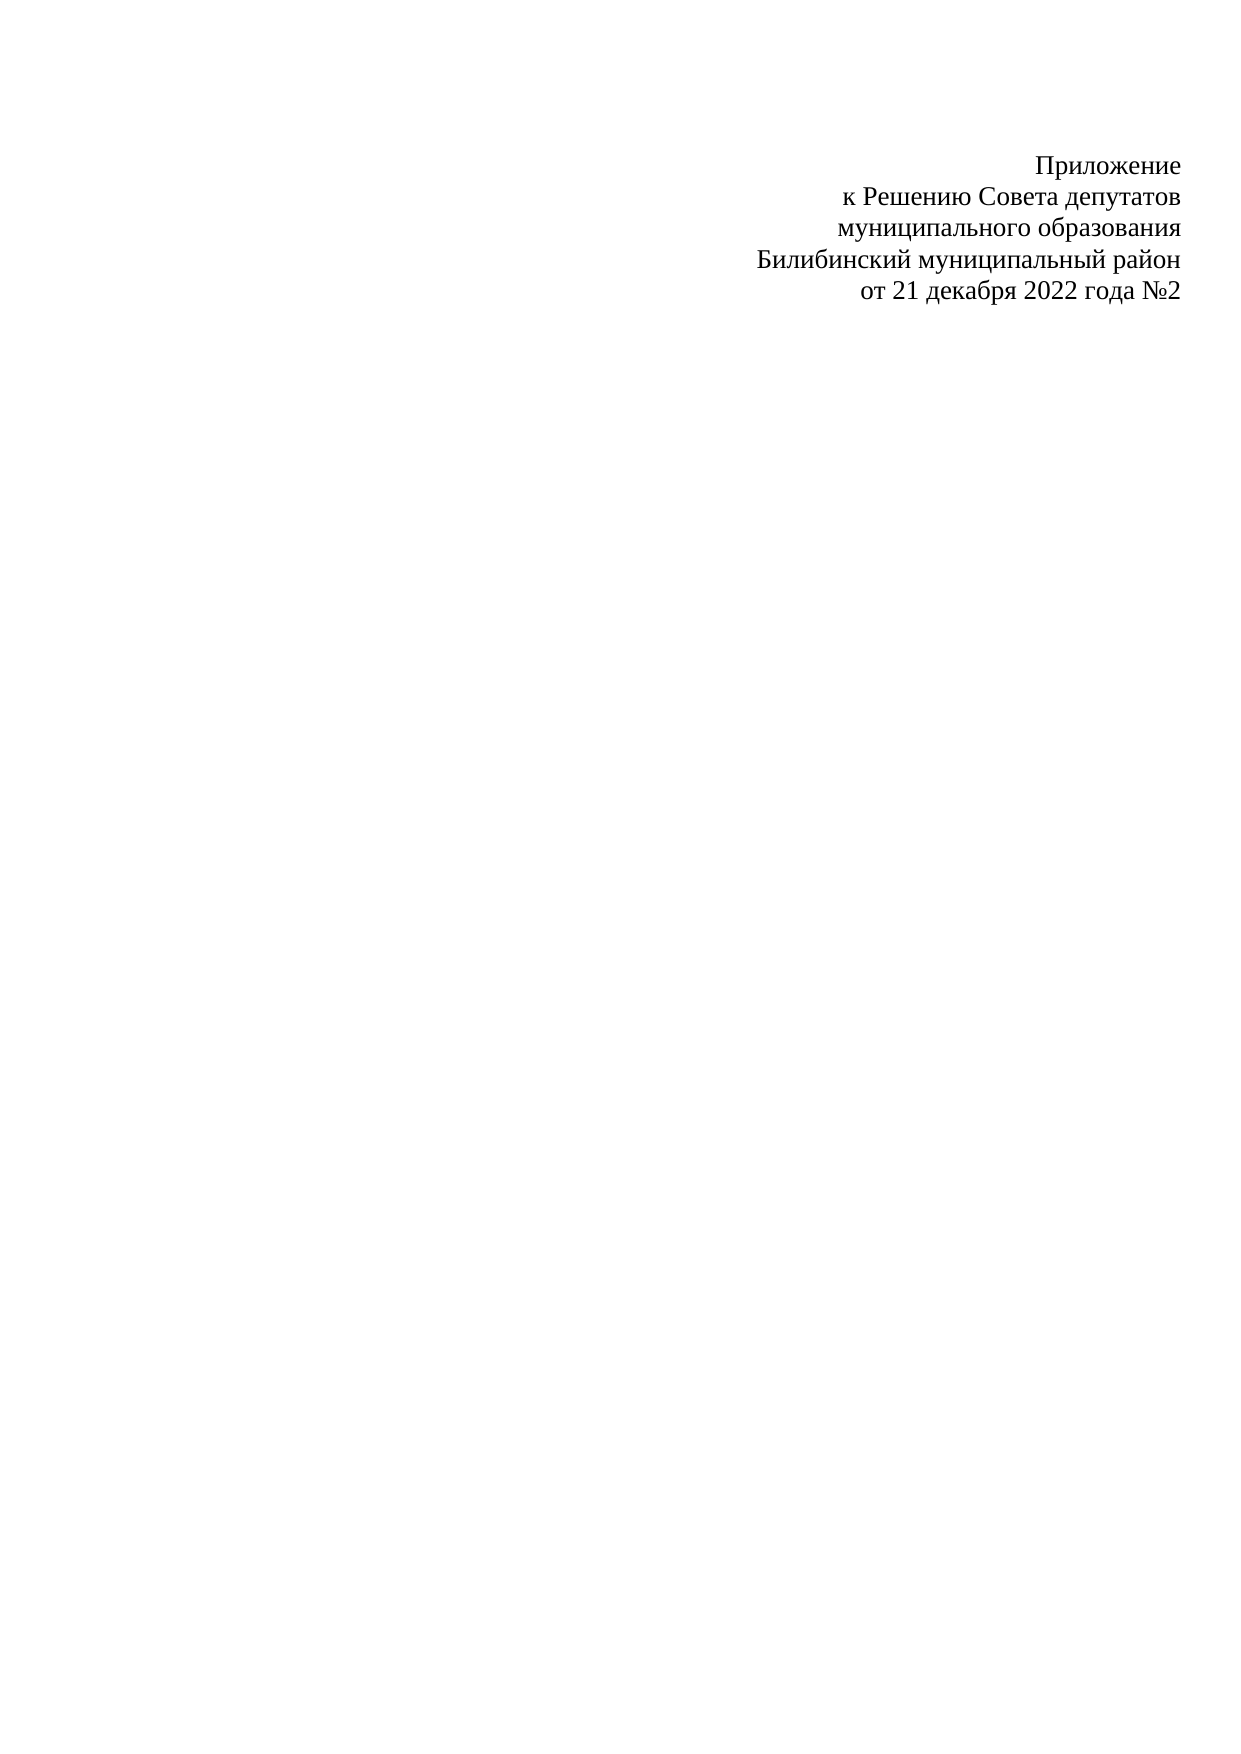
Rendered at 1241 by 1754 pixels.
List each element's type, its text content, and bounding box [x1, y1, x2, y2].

text от 21 декабря 2022 года №2 [679, 274, 1181, 305]
text к Решению Совета депутатов муниципального образования Билибинский муниципальный район [679, 180, 1181, 274]
text Приложение [679, 149, 1181, 180]
